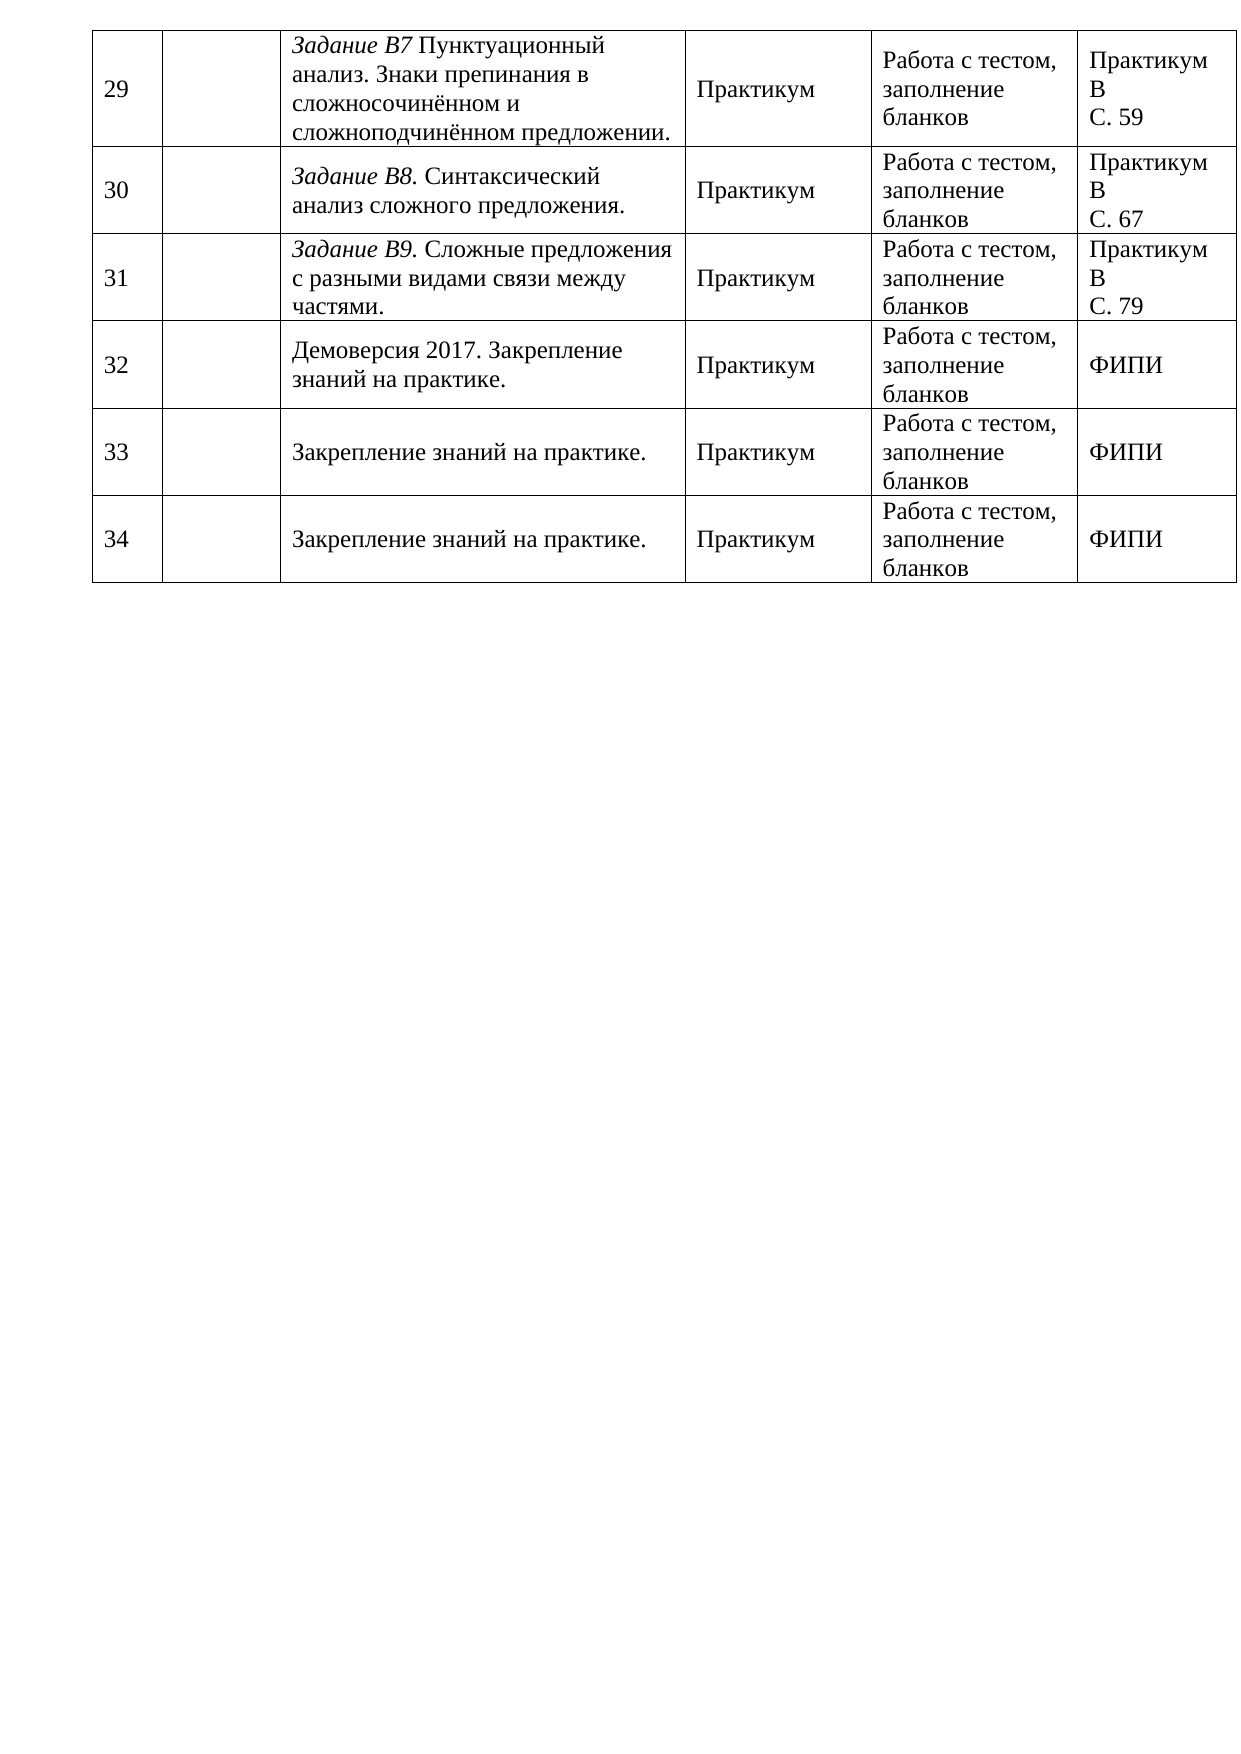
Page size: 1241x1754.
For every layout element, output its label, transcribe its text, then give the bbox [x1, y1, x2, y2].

table_cell Практикум [686, 147, 871, 233]
table_cell [163, 234, 280, 320]
table_cell Практикум [686, 409, 871, 495]
table_cell Практикум [686, 321, 871, 407]
table_cell Практикум В С. 79 [1078, 234, 1236, 320]
table_cell Работа с тестом, заполнение бланков [872, 321, 1077, 407]
table_cell ФИПИ [1078, 409, 1236, 495]
table_cell Демоверсия 2017. Закрепление знаний на практике. [281, 321, 685, 407]
table_cell [163, 31, 280, 146]
table_cell ФИПИ [1078, 496, 1236, 582]
table_cell Практикум В С. 67 [1078, 147, 1236, 233]
table_cell Задание В8. Синтаксический анализ сложного предложения. [281, 147, 685, 233]
table_cell Работа с тестом, заполнение бланков [872, 147, 1077, 233]
table_cell 30 [93, 147, 162, 233]
table_cell Работа с тестом, заполнение бланков [872, 496, 1077, 582]
table_cell Работа с тестом, заполнение бланков [872, 234, 1077, 320]
table_cell 34 [93, 496, 162, 582]
table_cell Закрепление знаний на практике. [281, 496, 685, 582]
table_cell 33 [93, 409, 162, 495]
table_cell [163, 321, 280, 407]
table_cell ФИПИ [1078, 321, 1236, 407]
table_cell Задание В7 Пунктуационный анализ. Знаки препинания в сложносочинённом и сложноподчинённом предложении. [281, 31, 685, 146]
table_cell [163, 409, 280, 495]
table_cell Практикум В С. 59 [1078, 31, 1236, 146]
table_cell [872, 31, 1077, 146]
table_cell 29 [93, 31, 162, 146]
table_cell Работа с тестом, заполнение бланков [872, 409, 1077, 495]
table_cell Практикум [686, 31, 871, 146]
table_cell Практикум [686, 234, 871, 320]
table_cell [163, 147, 280, 233]
table_cell Задание В9. Сложные предложения с разными видами связи между частями. [281, 234, 685, 320]
table_cell Практикум [686, 496, 871, 582]
table_cell 31 [93, 234, 162, 320]
table_cell Закрепление знаний на практике. [281, 409, 685, 495]
table_cell [163, 496, 280, 582]
table_cell 32 [93, 321, 162, 407]
